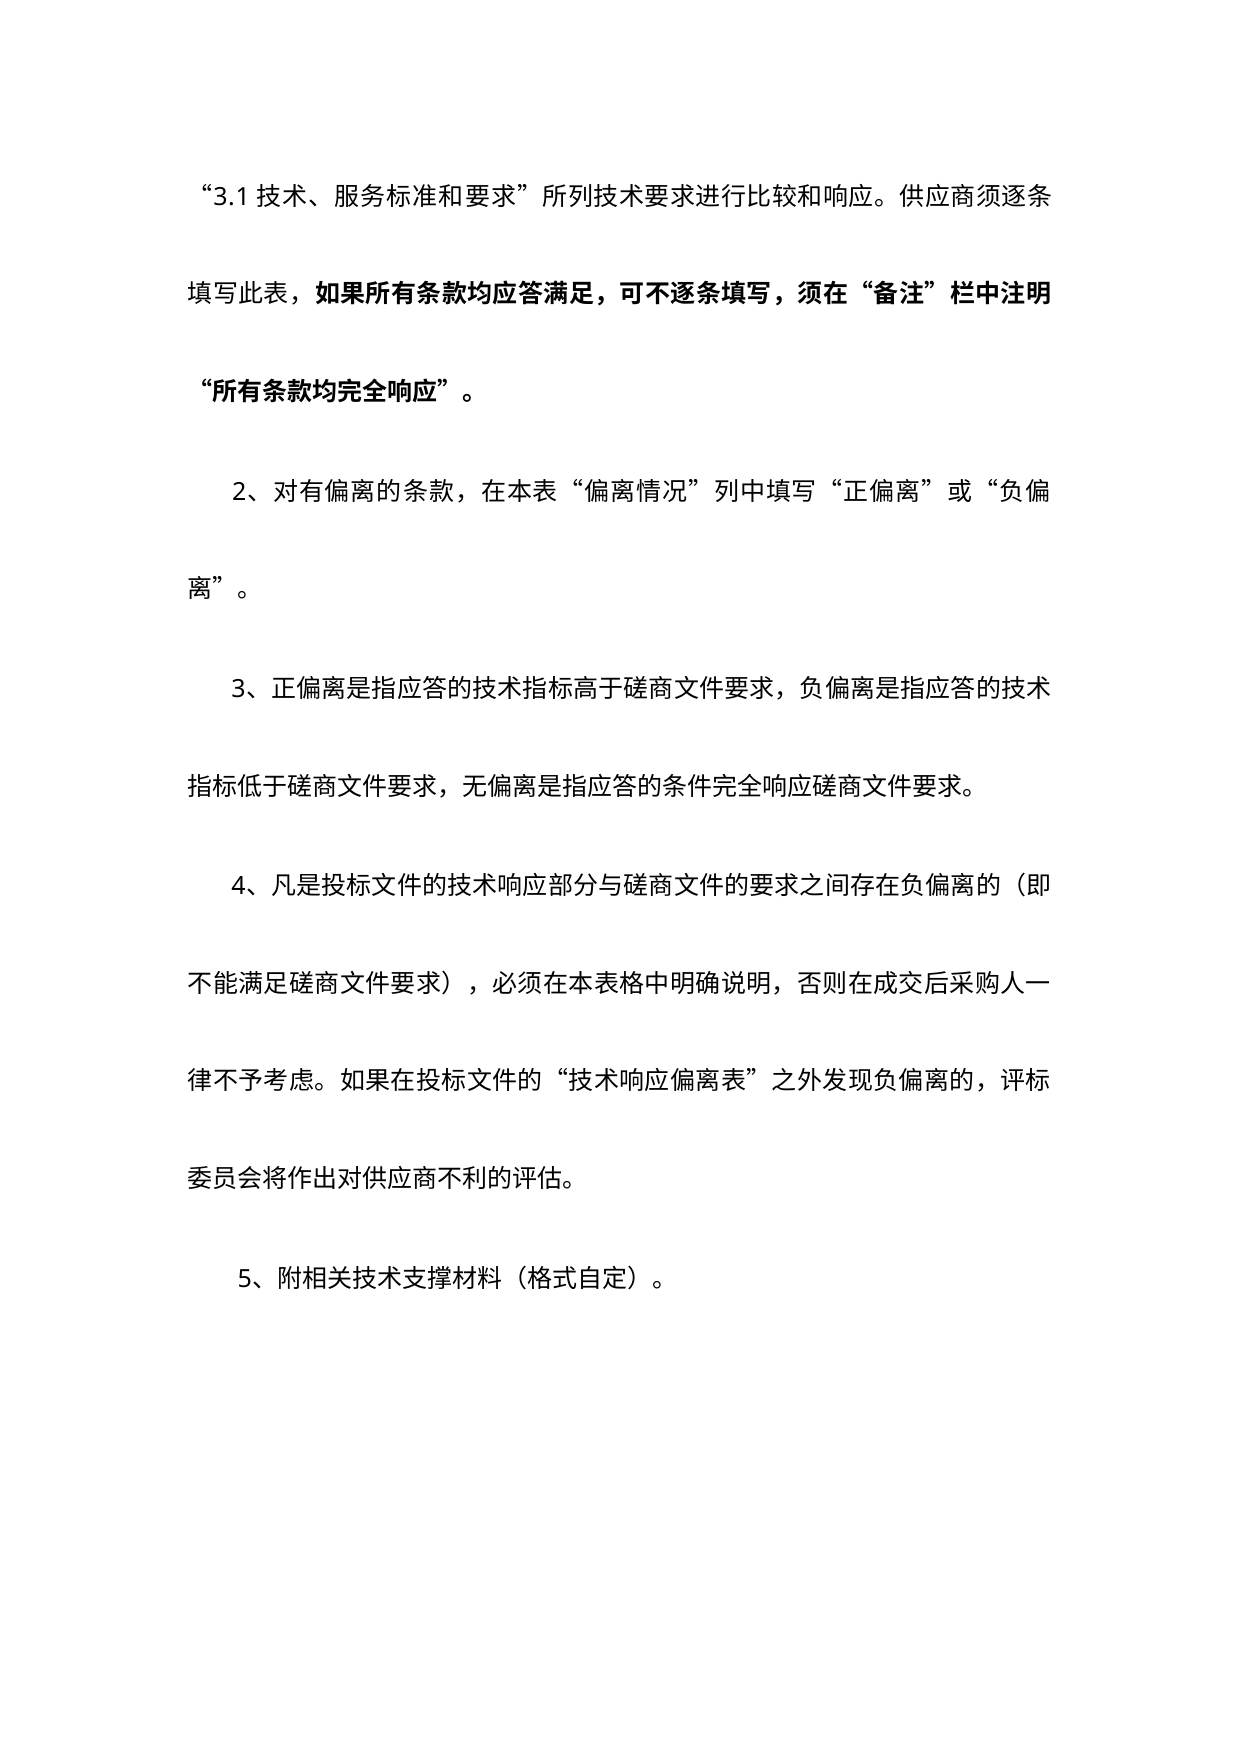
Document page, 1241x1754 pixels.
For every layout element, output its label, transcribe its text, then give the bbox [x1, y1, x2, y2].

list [187, 162, 1053, 422]
text 5、附相关技术支撑材料（格式自定）。 [187, 1244, 1053, 1309]
text 4、凡是投标文件的技术响应部分与磋商文件的要求之间存在负偏离的（即不能满足磋商文件要求），必须在本表格中明确说明，否则在成交后采购人一律不予考虑。如果在投标文件的“技术响应偏离表”之外发现负偏离的，评标委员会将作出对供应商不利的评估。 [187, 851, 1053, 1209]
text 3、正偏离是指应答的技术指标高于磋商文件要求，负偏离是指应答的技术指标低于磋商文件要求，无偏离是指应答的条件完全响应磋商文件要求。 [187, 654, 1053, 817]
text 2、对有偏离的条款，在本表“偏离情况”列中填写“正偏离”或“负偏离”。 [187, 457, 1053, 619]
